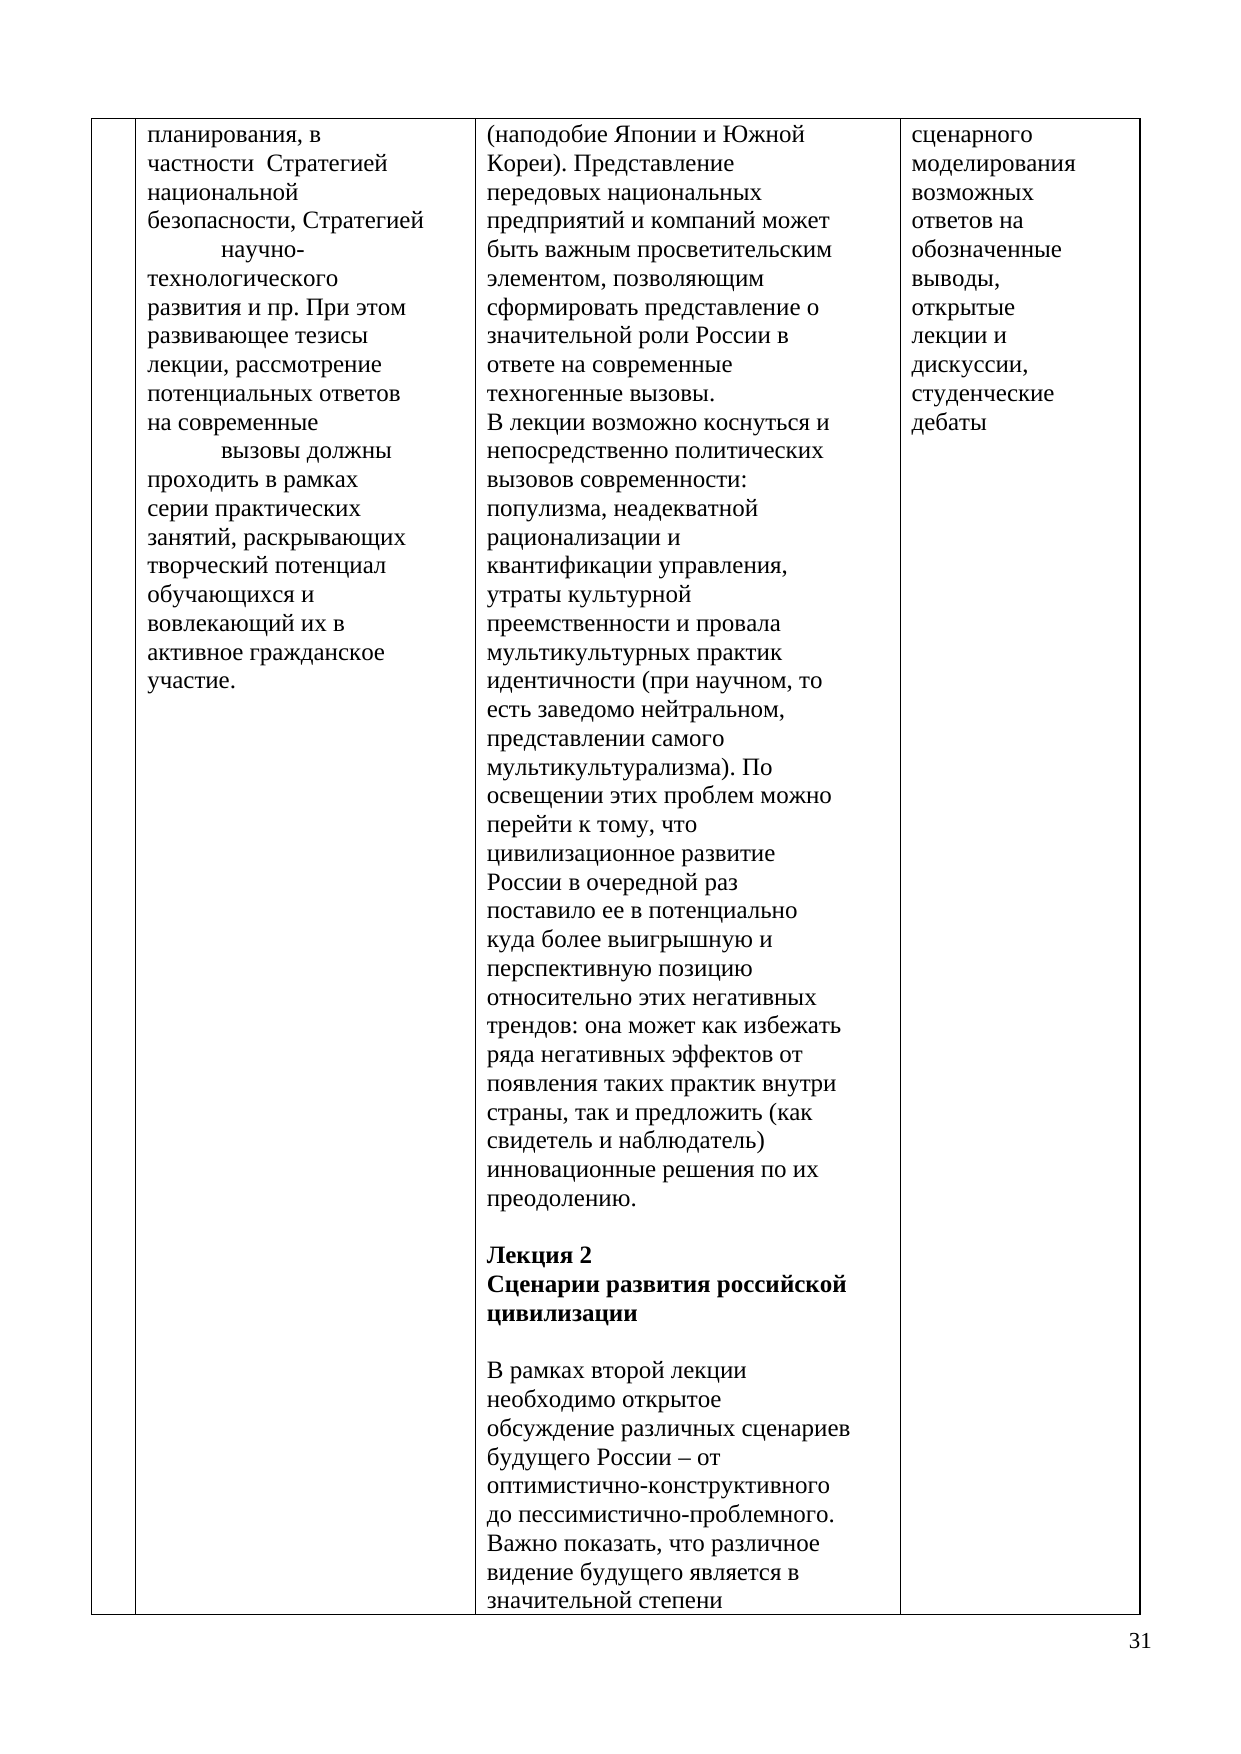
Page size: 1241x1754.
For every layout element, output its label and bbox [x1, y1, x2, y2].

table_cell [92, 119, 135, 1614]
table_cell [476, 119, 900, 1614]
table_cell [901, 119, 1139, 1614]
table_cell [136, 119, 475, 1614]
